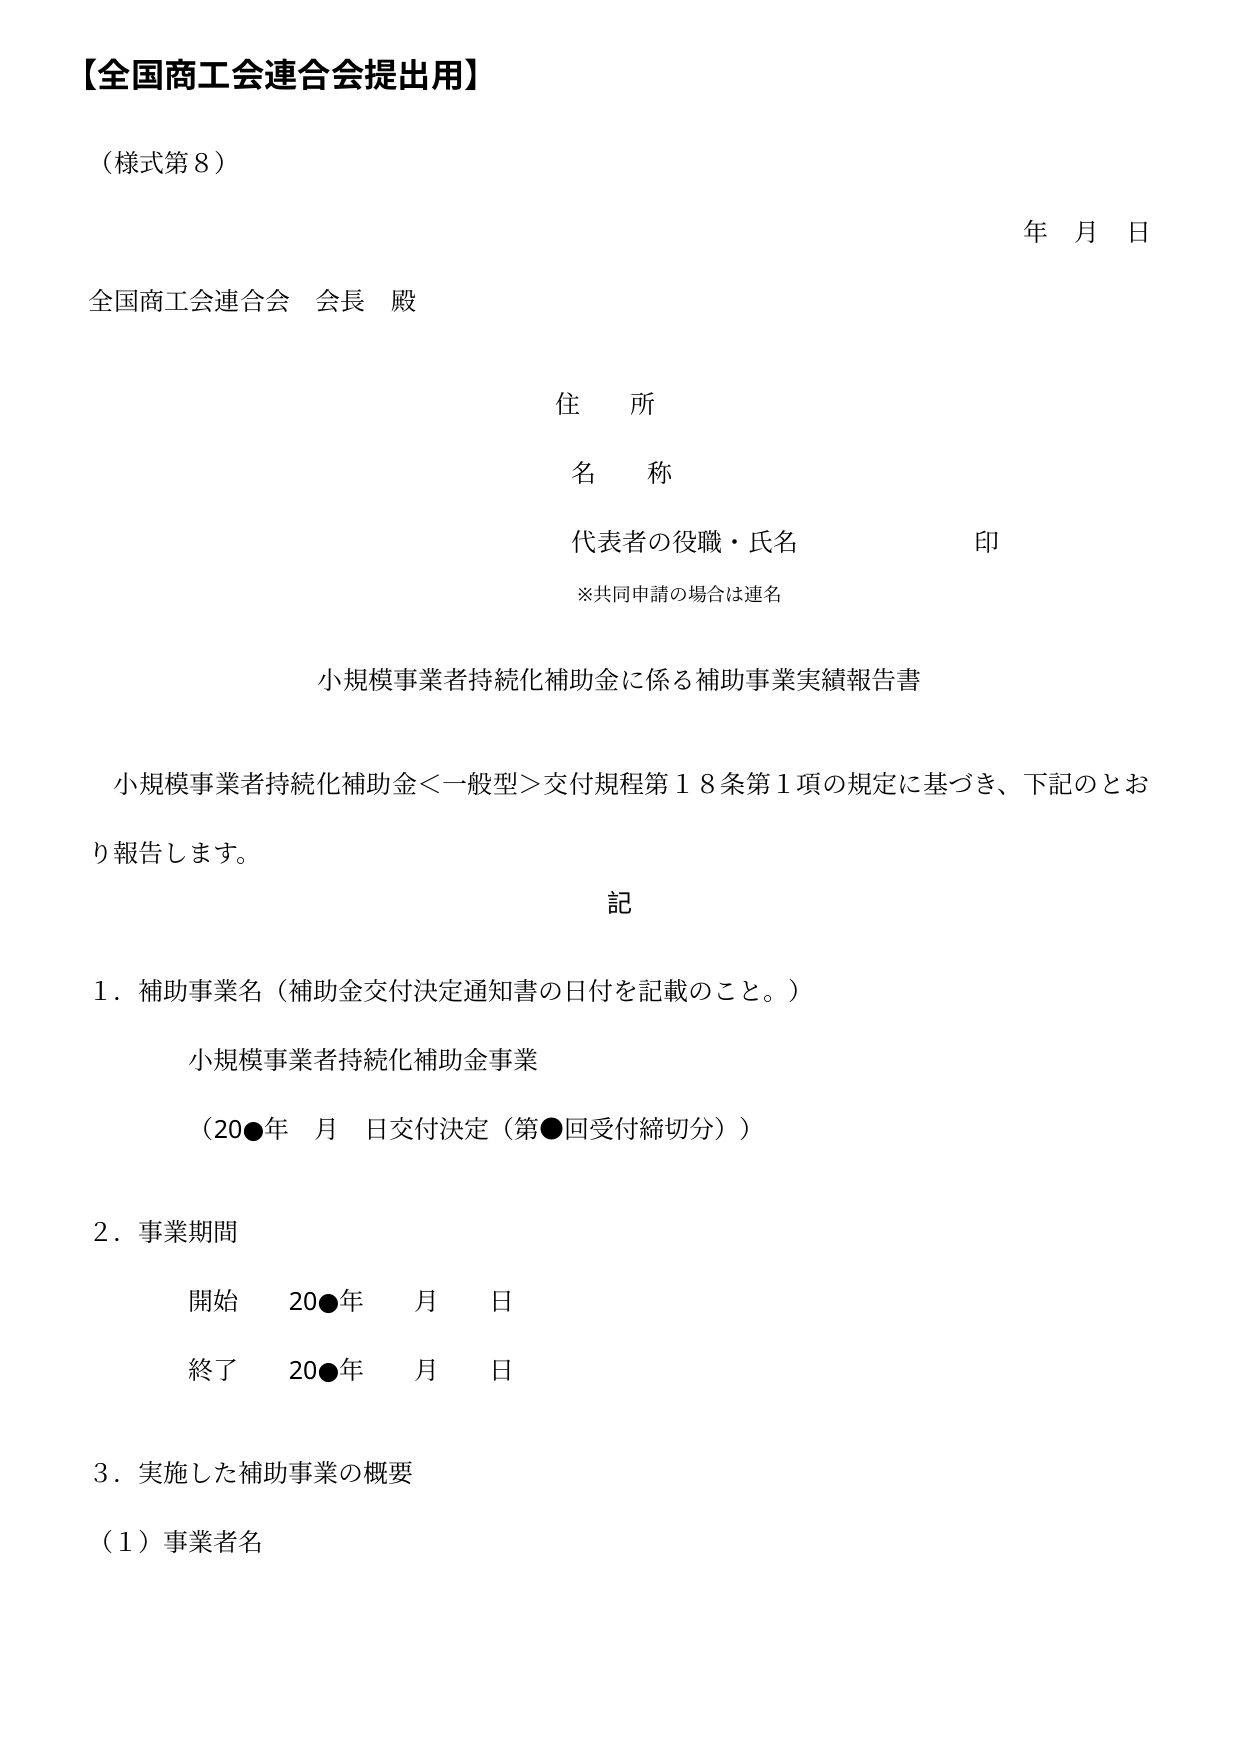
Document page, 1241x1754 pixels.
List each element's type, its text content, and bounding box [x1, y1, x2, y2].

text ２．事業期間 [89, 1196, 1152, 1265]
text 年 月 日 [89, 196, 1152, 265]
text 開始 20●年 月 日 [89, 1265, 1152, 1334]
text 名 称 [89, 438, 1152, 507]
text 小規模事業者持続化補助金に係る補助事業実績報告書 [89, 644, 1152, 713]
text （様式第８） [89, 127, 1152, 196]
text 住 所 [89, 369, 1152, 438]
subtitle 記 [89, 886, 1152, 920]
text ３．実施した補助事業の概要 [89, 1438, 1152, 1507]
text （20●年 月 日交付決定（第●回受付締切分）） [89, 1093, 1152, 1162]
text （１）事業者名 [89, 1507, 1152, 1576]
text 小規模事業者持続化補助金＜一般型＞交付規程第１８条第１項の規定に基づき、下記のとおり報告します。 [89, 748, 1152, 886]
text 代表者の役職・氏名 印 [89, 507, 1152, 576]
text 小規模事業者持続化補助金事業 [89, 1024, 1152, 1093]
text 全国商工会連合会 会長 殿 [89, 265, 1152, 334]
text ※共同申請の場合は連名 [89, 576, 1152, 610]
text １．補助事業名（補助金交付決定通知書の日付を記載のこと。） [89, 955, 1152, 1024]
text 終了 20●年 月 日 [89, 1334, 1152, 1403]
